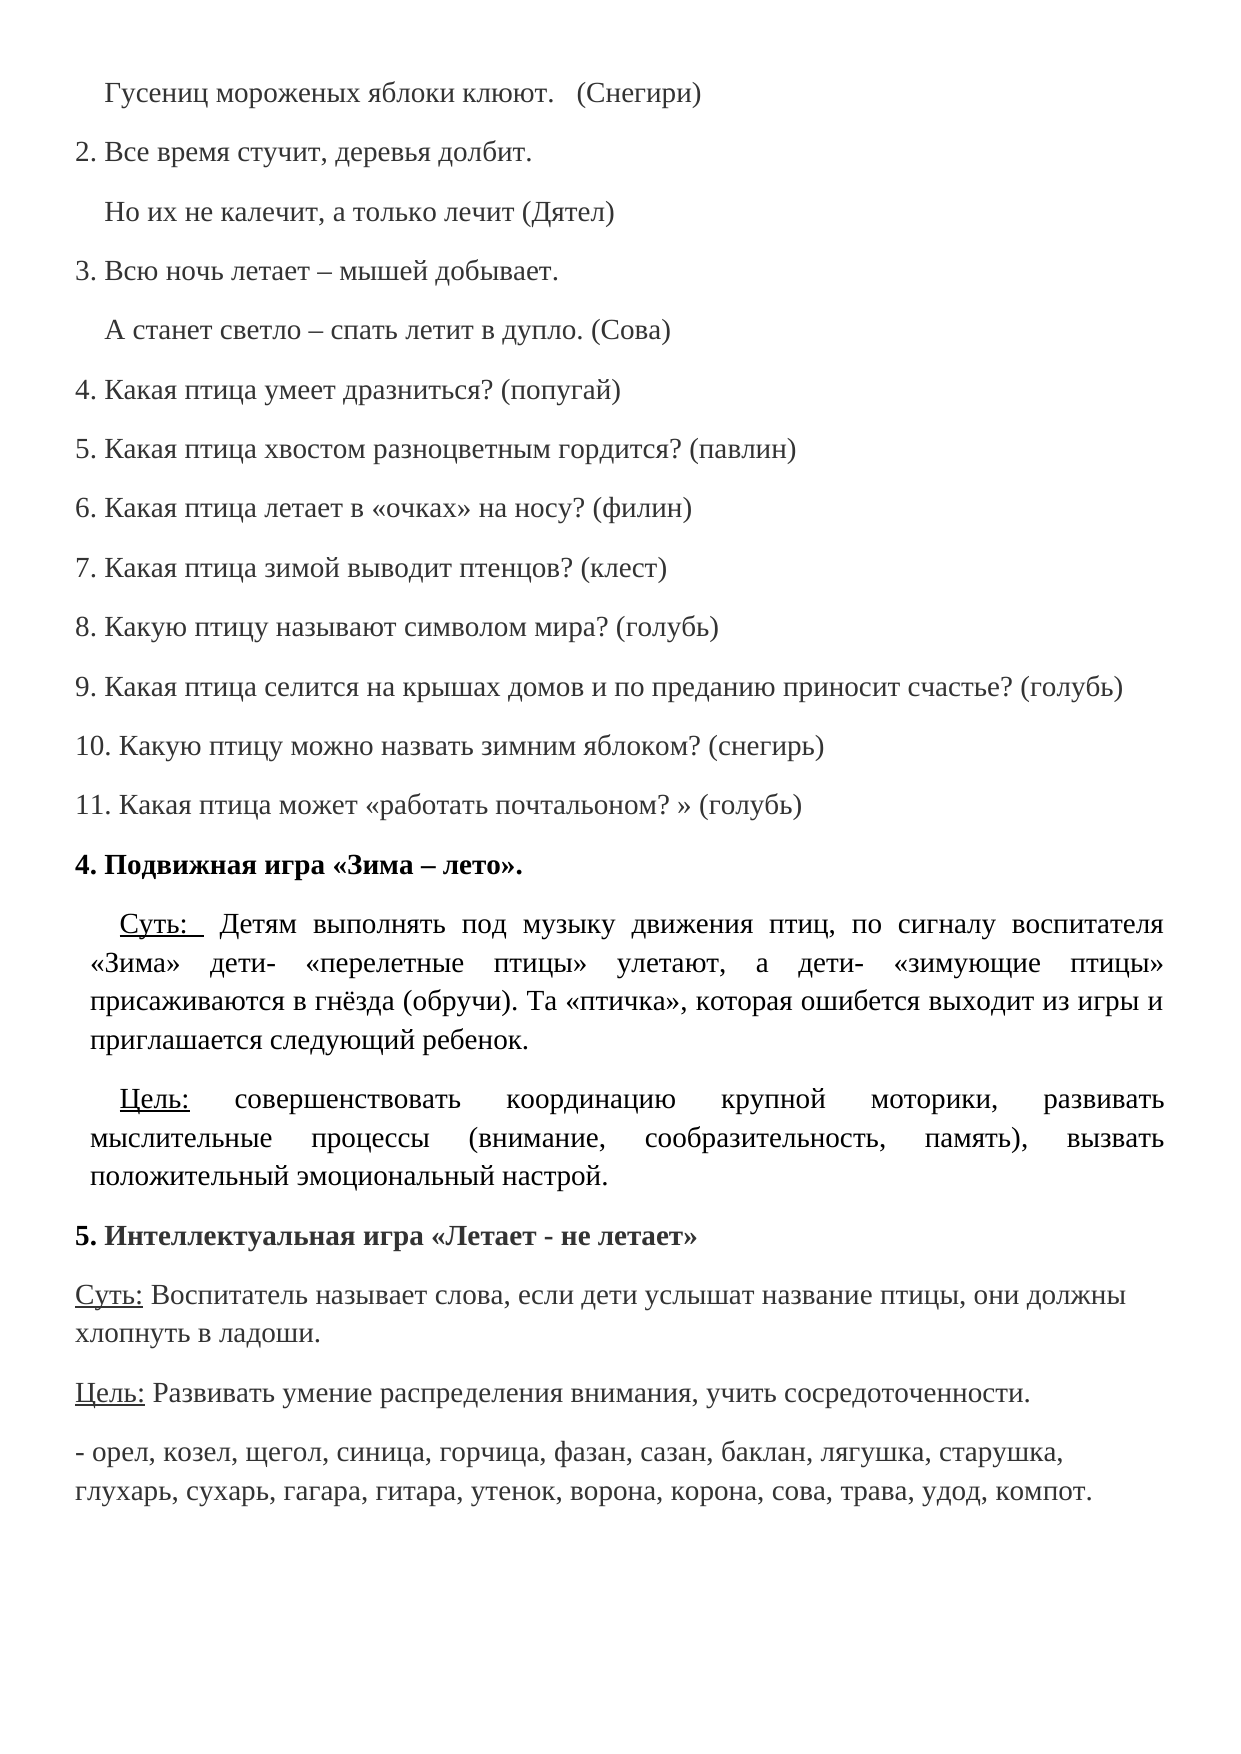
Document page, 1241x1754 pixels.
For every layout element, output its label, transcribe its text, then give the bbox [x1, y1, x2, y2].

text 3. Всю ночь летает – мышей добывает. [75, 253, 1165, 287]
text Но их не калечит, а только лечит (Дятел) [75, 194, 1165, 227]
text 2. Все время стучит, деревья долбит. [75, 134, 1165, 168]
text 11. Какая птица может «работать почтальоном? » (голубь) [75, 787, 1165, 821]
text Цель: Развивать умение распределения внимания, учить сосредоточенности. [75, 1375, 1165, 1408]
text 4. Подвижная игра «Зима – лето». [16, 847, 1165, 880]
text 7. Какая птица зимой выводит птенцов? (клест) [75, 550, 1165, 583]
text 10. Какую птицу можно назвать зимним яблоком? (снегирь) [75, 728, 1165, 762]
text 4. Какая птица умеет дразниться? (попугай) [75, 372, 1165, 405]
text Гусениц мороженых яблоки клюют. (Снегири) [75, 75, 1165, 108]
text 9. Какая птица селится на крышах домов и по преданию приносит счастье? (голубь) [75, 669, 1165, 702]
text 5. Интеллектуальная игра «Летает - не летает» [75, 1218, 1165, 1251]
text 5. Какая птица хвостом разноцветным гордится? (павлин) [75, 431, 1165, 465]
text Суть: Воспитатель называет слова, если дети услышат название птицы, они должны хлопнуть в ладоши. [75, 1277, 1165, 1349]
text 8. Какую птицу называют символом мира? (голубь) [75, 609, 1165, 643]
text А станет светло – спать летит в дупло. (Сова) [75, 312, 1165, 346]
text - орел, козел, щегол, синица, горчица, фазан, сазан, баклан, лягушка, старушка, глухарь, сухарь, гагара, гитара, утенок, ворона, корона, сова, трава, удод, компот. [75, 1434, 1165, 1506]
text Цель: совершенствовать координацию крупной моторики, развивать мыслительные процессы (внимание, сообразительность, память), вызвать положительный эмоциональный настрой. [90, 1081, 1165, 1192]
text 6. Какая птица летает в «очках» на носу? (филин) [75, 491, 1165, 524]
text Суть: Детям выполнять под музыку движения птиц, по сигналу воспитателя «Зима» дети- «перелетные птицы» улетают, а дети- «зимующие птицы» присаживаются в гнёзда (обручи). Та «птичка», которая ошибется выходит из игры и приглашается следующий ребенок. [90, 906, 1165, 1055]
